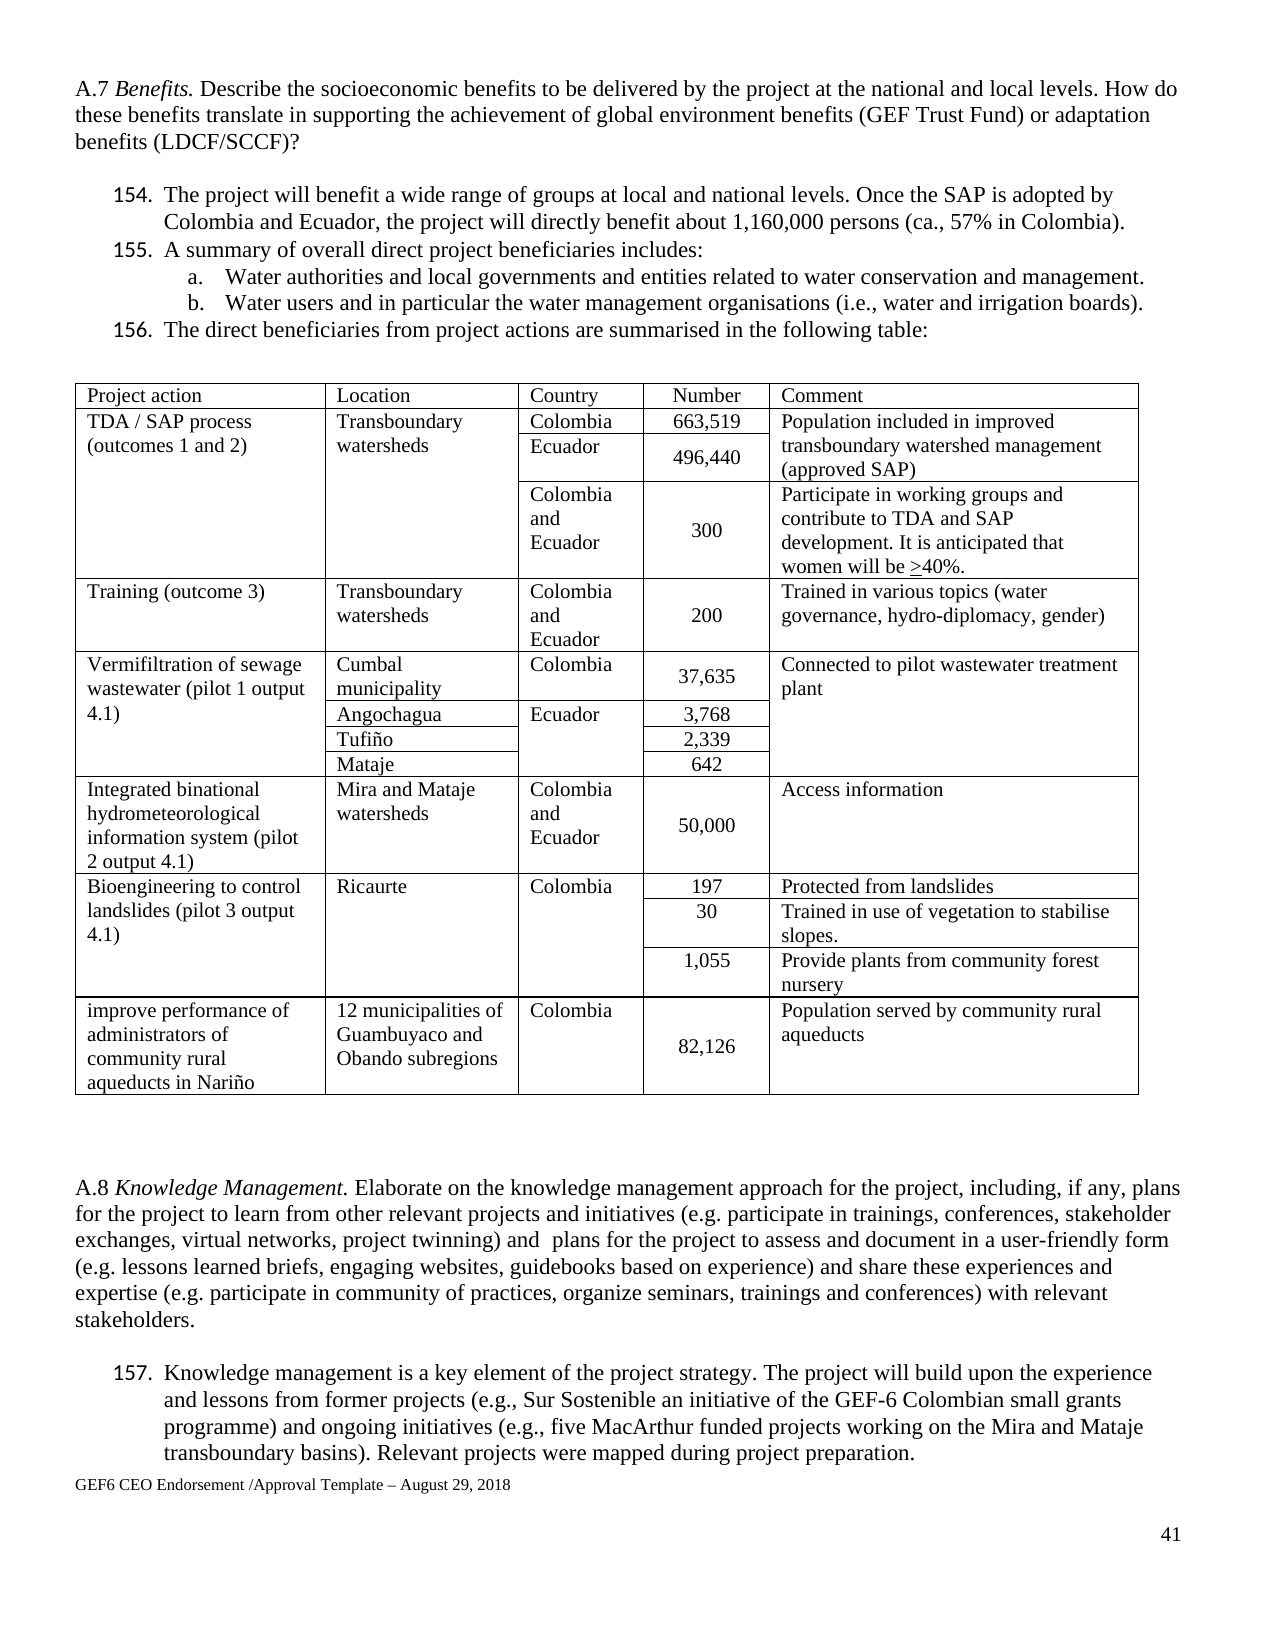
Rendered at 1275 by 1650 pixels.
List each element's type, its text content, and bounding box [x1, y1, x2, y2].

table_cell 300 [644, 482, 769, 578]
table_cell 197 [644, 874, 769, 898]
table_cell Bioengineering to control landslides (pilot 3 output 4.1) [76, 874, 325, 996]
table_cell 663,519 [644, 409, 769, 433]
table_cell 82,126 [644, 998, 769, 1094]
table_cell 2,339 [644, 727, 769, 751]
table_cell 496,440 [644, 434, 769, 481]
table_cell TDA / SAP process (outcomes 1 and 2) [76, 409, 325, 578]
table_cell Transboundary watersheds [326, 409, 518, 578]
table_cell Protected from landslides [770, 874, 1138, 898]
table_cell Ecuador [519, 701, 643, 776]
table_cell 1,055 [644, 948, 769, 996]
list The direct beneficiaries from project actions are summarised in the following table: [112, 316, 1181, 343]
table_cell Colombia and Ecuador [519, 482, 643, 578]
table_cell Ecuador [519, 434, 643, 481]
table_header Project action [76, 384, 325, 407]
list Water authorities and local governments and entities related to water conservation and management. [187, 263, 1181, 289]
table_cell 37,635 [644, 652, 769, 700]
table_cell Mataje [326, 752, 518, 776]
table_cell Training (outcome 3) [76, 579, 325, 651]
table_cell Colombia and Ecuador [519, 777, 643, 873]
table_cell Connected to pilot wastewater treatment plant [770, 652, 1138, 776]
table_cell Participate in working groups and contribute to TDA and SAP development. It is anticipated that women will be >40%. [770, 482, 1138, 578]
list A summary of overall direct project beneficiaries includes: [112, 235, 1181, 263]
table_cell 200 [644, 579, 769, 651]
table_cell Colombia [519, 998, 643, 1094]
table_cell Colombia [519, 652, 643, 700]
table_cell Transboundary watersheds [326, 579, 518, 651]
table_cell 642 [644, 752, 769, 776]
table_cell 3,768 [644, 701, 769, 726]
text A.8 Knowledge Management. Elaborate on the knowledge management approach for the project, including, if any, plans for the project to learn from other relevant projects and initiatives (e.g. participate in trainings, conferences, stakeholder exchanges, virtual networks, project twinning) and plans for the project to assess and document in a user-friendly form (e.g. lessons learned briefs, engaging websites, guidebooks based on experience) and share these experiences and expertise (e.g. participate in community of practices, organize seminars, trainings and conferences) with relevant stakeholders. [75, 1174, 1181, 1332]
table_cell Vermifiltration of sewage wastewater (pilot 1 output 4.1) [76, 652, 325, 776]
table_cell Tufiño [326, 727, 518, 751]
text A.7 Benefits. Describe the socioeconomic benefits to be delivered by the project at the national and local levels. How do these benefits translate in supporting the achievement of global environment benefits (GEF Trust Fund) or adaptation benefits (LDCF/SCCF)? [75, 75, 1181, 154]
table_cell Angochagua [326, 701, 518, 726]
table_cell Access information [770, 777, 1138, 873]
table_header Country [519, 384, 643, 407]
list Knowledge management is a key element of the project strategy. The project will build upon the experience and lessons from former projects (e.g., Sur Sostenible an initiative of the GEF-6 Colombian small grants programme) and ongoing initiatives (e.g., five MacArthur funded projects working on the Mira and Mataje transboundary basins). Relevant projects were mapped during project preparation. [112, 1358, 1181, 1465]
table_cell 50,000 [644, 777, 769, 873]
table_cell Population included in improved transboundary watershed management (approved SAP) [770, 409, 1138, 481]
table_cell Mira and Mataje watersheds [326, 777, 518, 873]
list Water users and in particular the water management organisations (i.e., water and irrigation boards). [187, 289, 1181, 316]
table_cell Integrated binational hydrometeorological information system (pilot 2 output 4.1) [76, 777, 325, 873]
table_cell Ricaurte [326, 874, 518, 996]
table_cell Cumbal municipality [326, 652, 518, 700]
table_cell Provide plants from community forest nursery [770, 948, 1138, 996]
table_header Comment [770, 384, 1138, 407]
table_cell Population served by community rural aqueducts [770, 998, 1138, 1094]
list The project will benefit a wide range of groups at local and national levels. Once the SAP is adopted by Colombia and Ecuador, the project will directly benefit about 1,160,000 persons (ca., 57% in Colombia). [112, 180, 1181, 235]
table_header Number [644, 384, 769, 407]
table_cell improve performance of administrators of community rural aqueducts in Nariño [76, 998, 325, 1094]
table_cell Trained in various topics (water governance, hydro-diplomacy, gender) [770, 579, 1138, 651]
table_cell Colombia and Ecuador [519, 579, 643, 651]
table_cell Trained in use of vegetation to stabilise slopes. [770, 899, 1138, 947]
table_cell 12 municipalities of Guambuyaco and Obando subregions [326, 998, 518, 1094]
table_cell Colombia [519, 409, 643, 433]
table_header Location [326, 384, 518, 407]
table_cell 30 [644, 899, 769, 947]
table_cell Colombia [519, 874, 643, 996]
